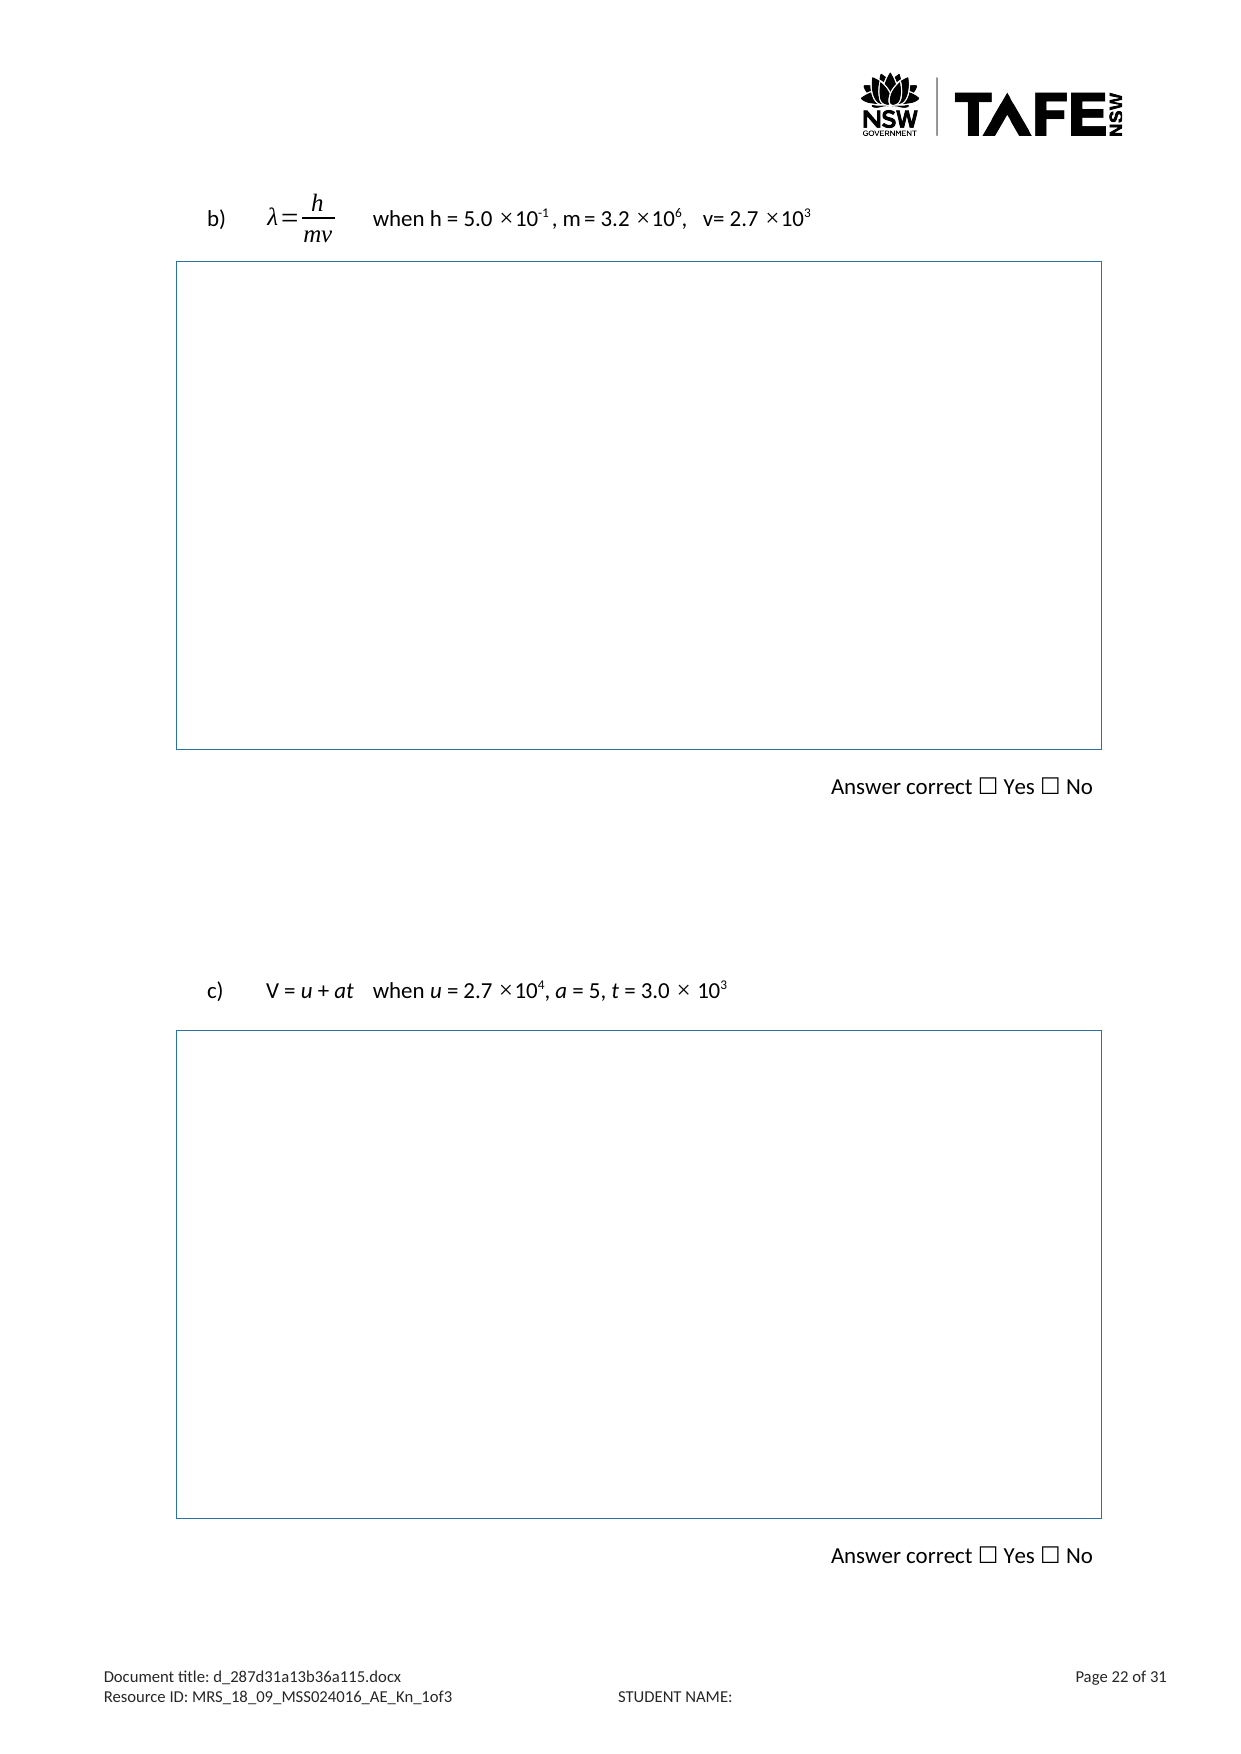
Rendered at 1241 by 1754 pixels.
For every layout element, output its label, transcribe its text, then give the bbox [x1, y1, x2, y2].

list V = u + at when u = 2.7 104, a = 5, t = 3.0 103 [207, 976, 1092, 1004]
text Answer correct Yes No [148, 1539, 1092, 1570]
list when h = 5.0 10-1 , m = 3.2 106, v= 2.7 103 [207, 189, 1092, 248]
picture [861, 71, 1123, 137]
text Answer correct Yes No [148, 770, 1092, 801]
